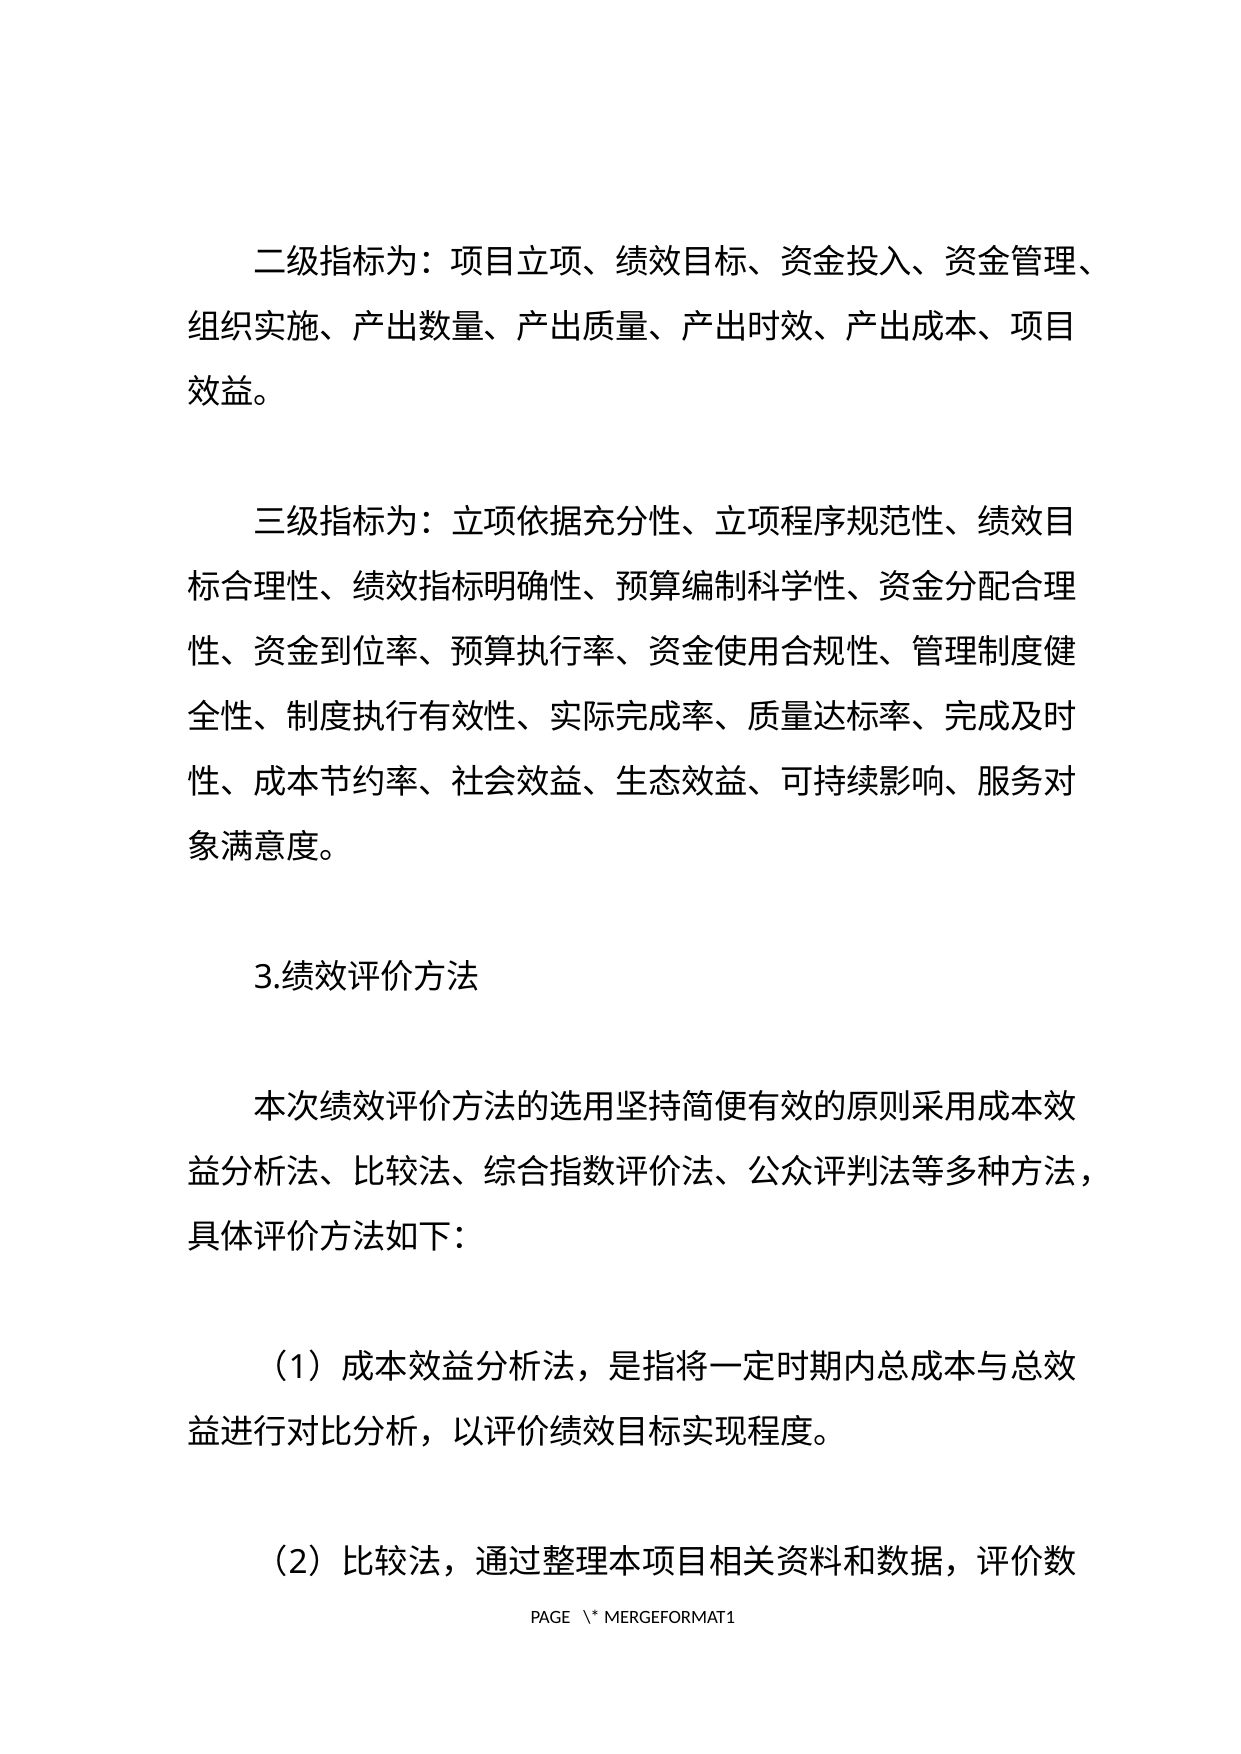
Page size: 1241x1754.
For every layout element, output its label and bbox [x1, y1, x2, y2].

text [187, 162, 1078, 1592]
